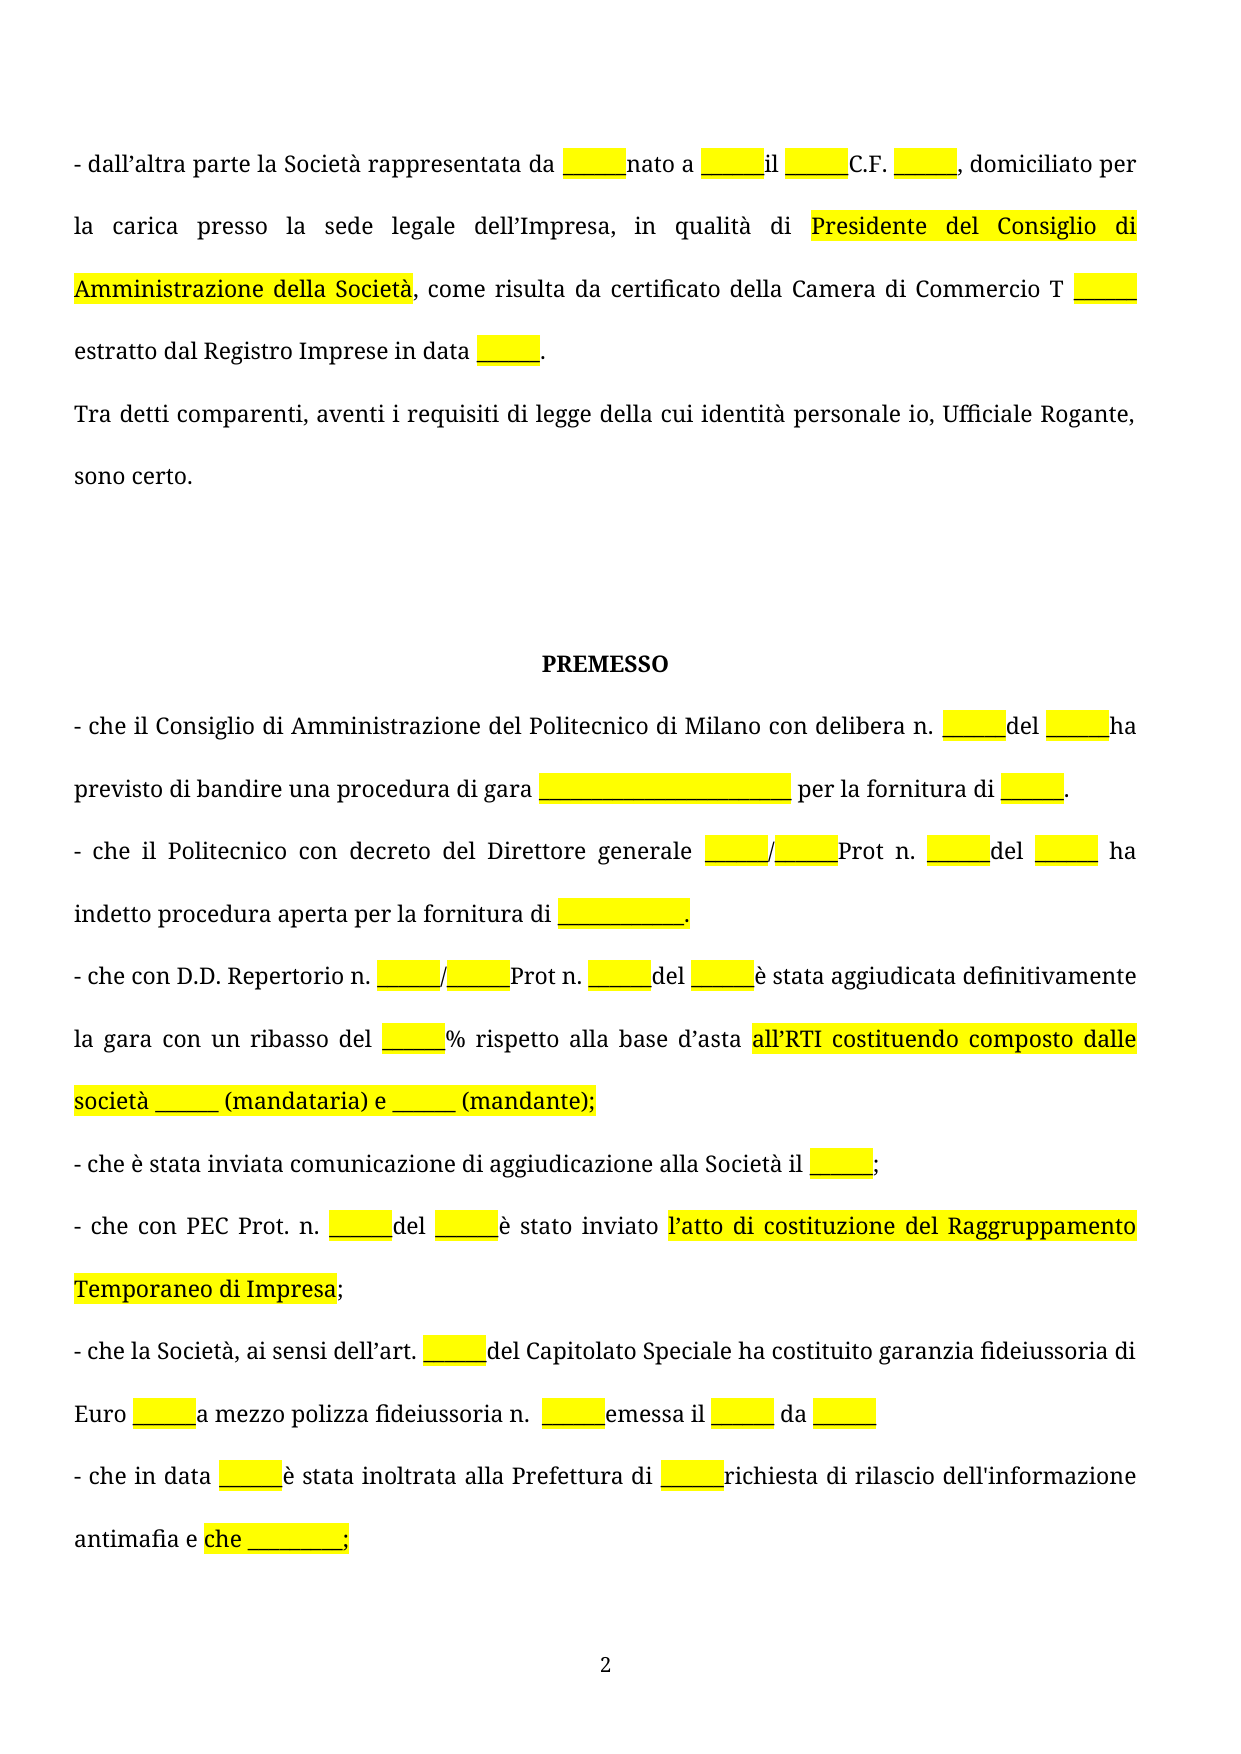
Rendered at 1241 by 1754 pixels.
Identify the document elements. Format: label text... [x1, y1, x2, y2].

text - che il Politecnico con decreto del Direttore generale ______/______Prot n. ______del ______ ha indetto procedura aperta per la fornitura di ____________. [74, 835, 1137, 929]
text - che con PEC Prot. n. ______del ______è stato inviato l’atto di costituzione del Raggruppamento Temporaneo di Impresa; [74, 1210, 1137, 1304]
text - che è stata inviata comunicazione di aggiudicazione alla Società il ______; [873, 1148, 1137, 1179]
text - che la Società, ai sensi dell’art. ______del Capitolato Speciale ha costituito garanzia fideiussoria di Euro ______a mezzo polizza fideiussoria n. ______emessa il ______ da ______ [74, 1335, 1137, 1429]
text - che in data ______è stata inoltrata alla Prefettura di ______richiesta di rilascio dell'informazione antimafia e che _________; [74, 1460, 1137, 1554]
text - che il Consiglio di Amministrazione del Politecnico di Milano con delibera n. ______del ______ha previsto di bandire una procedura di gara ________________________ per la fornitura di ______. [74, 710, 1137, 804]
text - che con D.D. Repertorio n. ______/______Prot n. ______del ______è stata aggiudicata definitivamente la gara con un ribasso del ______% rispetto alla base d’asta all’RTI costituendo composto dalle società ______ (mandataria) e ______ (mandante); [74, 960, 1137, 1116]
text PREMESSO [74, 648, 1137, 679]
text - che è stata inviata comunicazione di aggiudicazione alla Società il ______; [74, 1148, 810, 1179]
text Tra detti comparenti, aventi i requisiti di legge della cui identità personale io, Ufficiale Rogante, sono certo. [74, 398, 1137, 491]
text - dall’altra parte la Società rappresentata da ______nato a ______il ______C.F. ______, domiciliato per la carica presso la sede legale dell’Impresa, in qualità di Presidente del Consiglio di Amministrazione della Società, come risulta da certificato della Camera di Commercio T ______ estratto dal Registro Imprese in data ______. [74, 148, 1137, 366]
